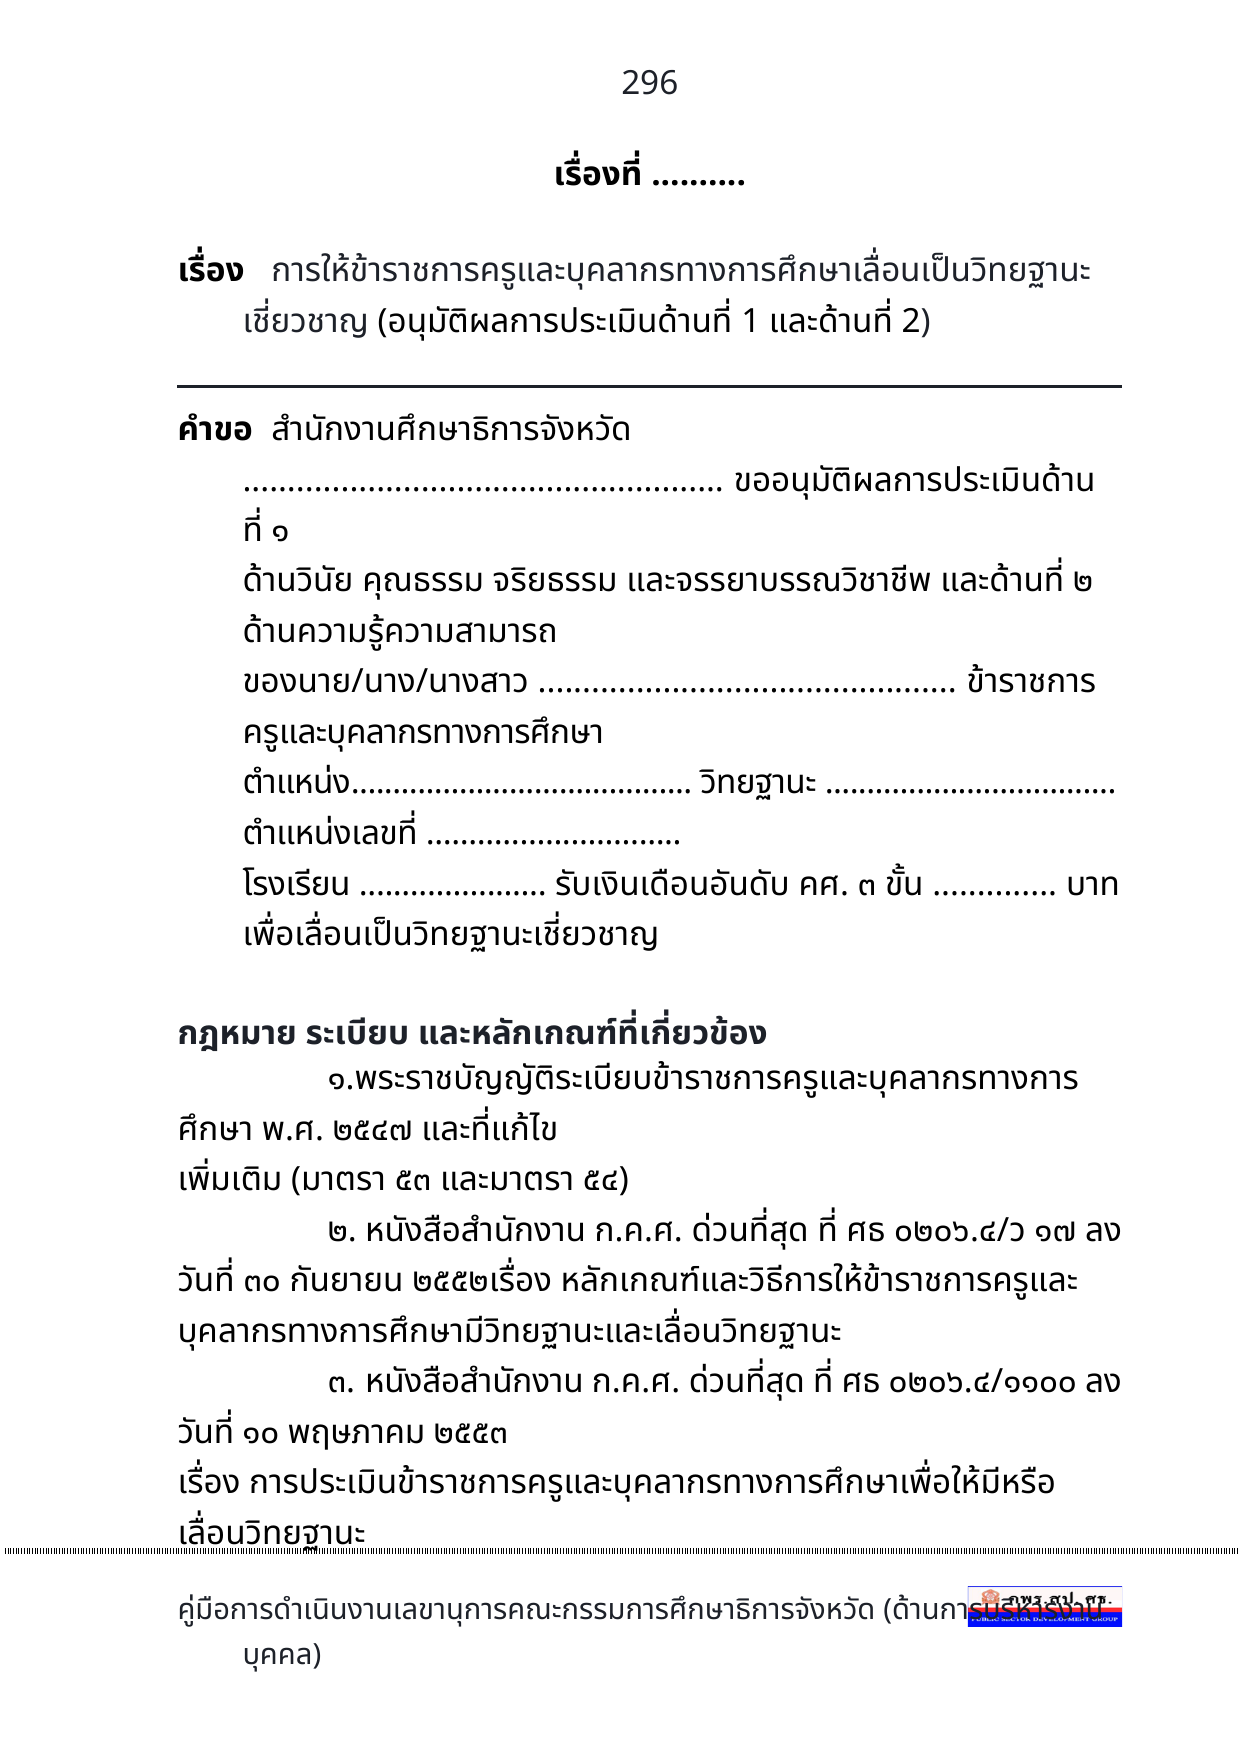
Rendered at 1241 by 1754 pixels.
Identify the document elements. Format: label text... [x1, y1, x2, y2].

text กฎหมาย ระเบียบ และหลักเกณฑ์ที่เกี่ยวข้อง [177, 1006, 1122, 1054]
text เรื่อง การให้ข้าราชการครูและบุคลากรทางการศึกษาเลื่อนเป็นวิทยฐานะเชี่ยวชาญ (อนุมัติผลการประเมินด้านที่ 1 และด้านที่ 2) [177, 246, 1122, 347]
text ๒. หนังสือสำนักงาน ก.ค.ศ. ด่วนที่สุด ที่ ศธ ๐๒๐๖.๔/ว ๑๗ ลงวันที่ ๓๐ กันยายน ๒๕๕๒เรื่อง หลักเกณฑ์และวิธีการให้ข้าราชการครูและบุคลากรทางการศึกษามีวิทยฐานะและเลื่อนวิทยฐานะ [177, 1206, 1122, 1357]
text ๓. หนังสือสำนักงาน ก.ค.ศ. ด่วนที่สุด ที่ ศธ ๐๒๐๖.๔/๑๑๐๐ ลงวันที่ ๑๐ พฤษภาคม ๒๕๕๓ เรื่อง การประเมินข้าราชการครูและบุคลากรทางการศึกษาเพื่อให้มีหรือเลื่อนวิทยฐานะ [177, 1357, 1122, 1559]
picture [967, 1586, 1123, 1627]
subtitle เรื่องที่ .......... [177, 150, 1122, 201]
text คำขอ สำนักงานศึกษาธิการจังหวัด ...................................................... ขออนุมัติผลการประเมินด้านที่ ๑ ด้านวินัย คุณธรรม จริยธรรม และจรรยาบรรณวิชาชีพ และด้านที่ ๒ ด้านความรู้ความสามารถ ของนาย/นาง/นางสาว ............................................... ข้าราชการครูและบุคลากรทางการศึกษา ตำแหน่ง......................................... วิทยฐานะ ................................... ตำแหน่งเลขที่ .............................. โรงเรียน ...................... รับเงินเดือนอันดับ คศ. ๓ ขั้น .............. บาท เพื่อเลื่อนเป็นวิทยฐานะเชี่ยวชาญ [177, 405, 1122, 961]
text ๑. พระราชบัญญัติระเบียบข้าราชการครูและบุคลากรทางการศึกษา พ.ศ. ๒๕๔๗ และที่แก้ไข เพิ่มเติม (มาตรา ๕๓ และมาตรา ๕๔) [177, 1054, 1122, 1206]
